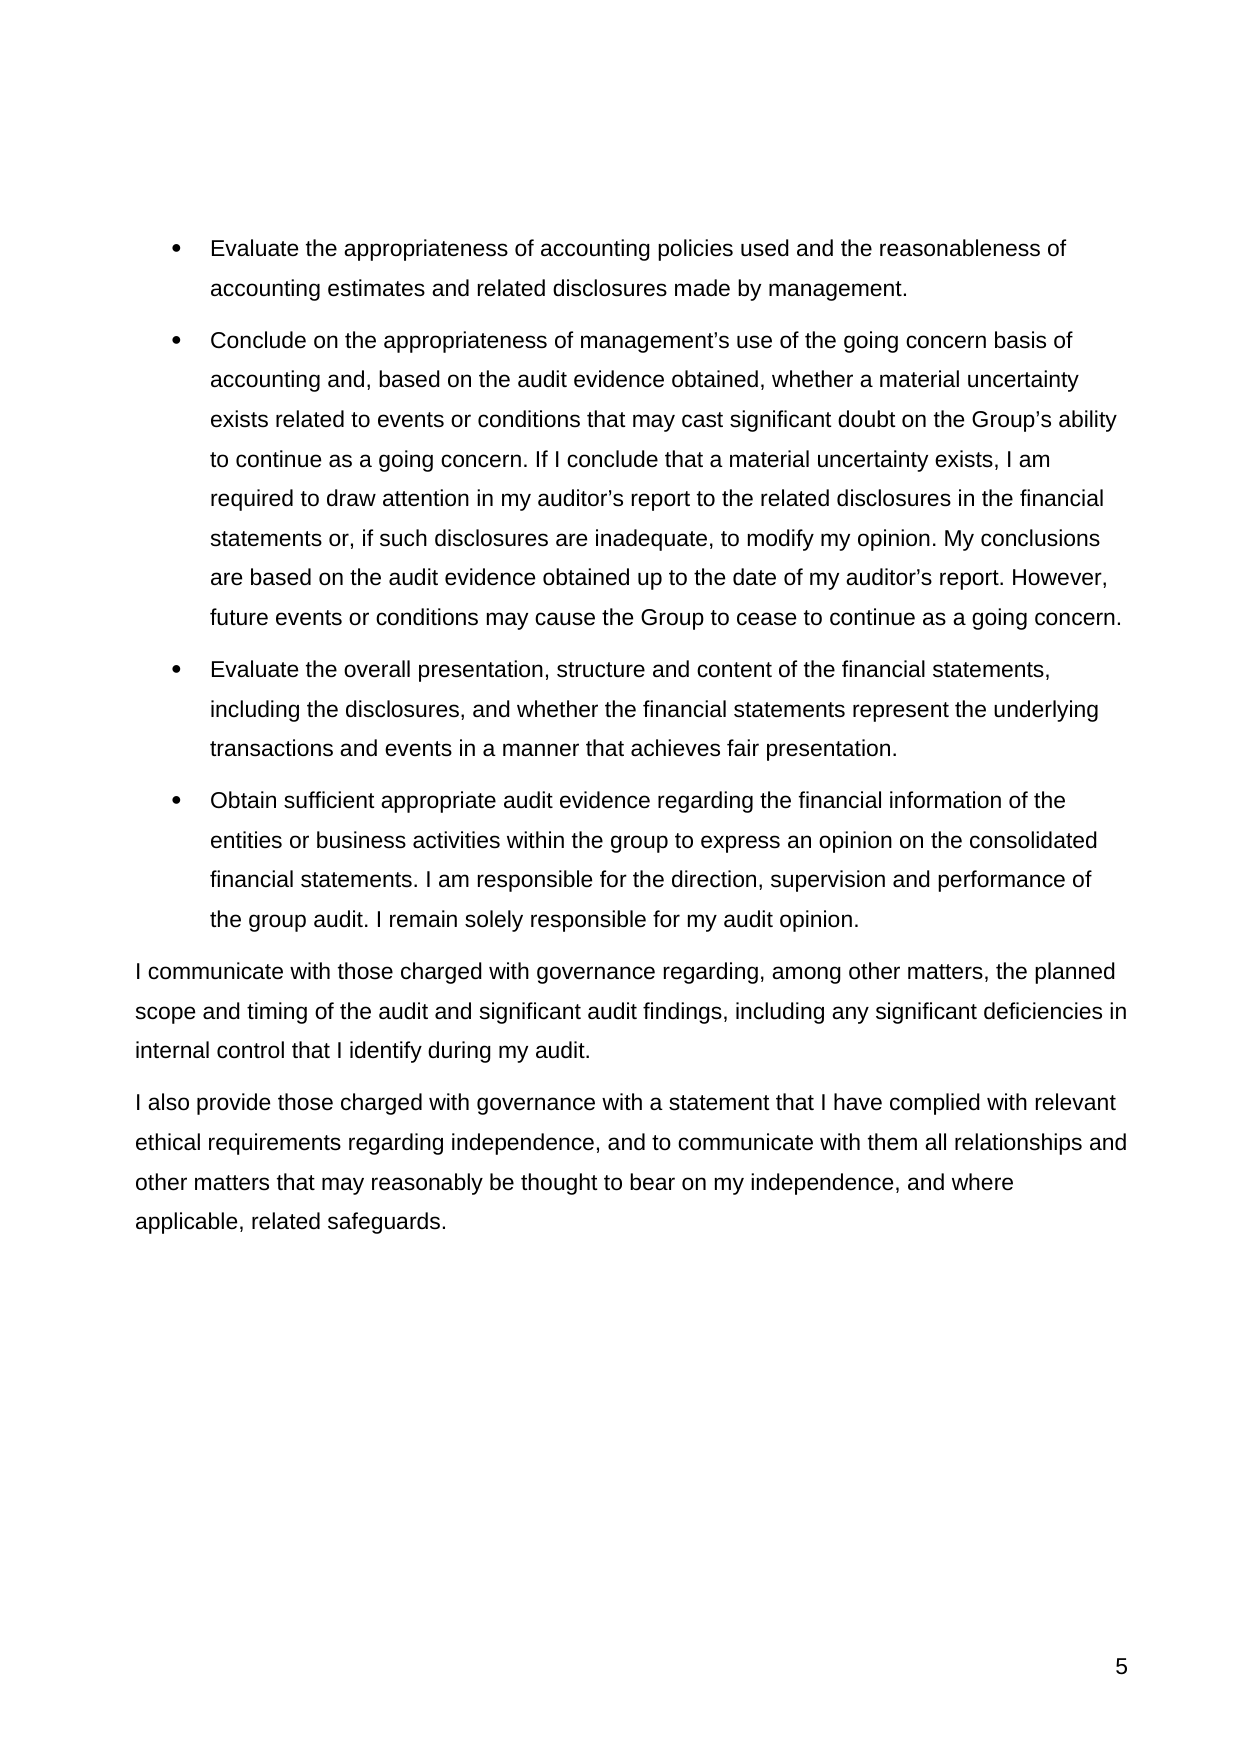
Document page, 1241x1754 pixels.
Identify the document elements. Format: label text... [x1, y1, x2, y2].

list Evaluate the appropriateness of accounting policies used and the reasonableness of accounting estimates and related disclosures made by management. [172, 225, 1128, 304]
list Conclude on the appropriateness of management’s use of the going concern basis of accounting and, based on the audit evidence obtained, whether a material uncertainty exists related to events or conditions that may cast significant doubt on the Group’s ability to continue as a going concern. If I conclude that a material uncertainty exists, I am required to draw attention in my auditor’s report to the related disclosures in the financial statements or, if such disclosures are inadequate, to modify my opinion. My conclusions are based on the audit evidence obtained up to the date of my auditor’s report. However, future events or conditions may cause the Group to cease to continue as a going concern. [172, 317, 1128, 633]
text I also provide those charged with governance with a statement that I have complied with relevant ethical requirements regarding independence, and to communicate with them all relationships and other matters that may reasonably be thought to bear on my independence, and where applicable, related safeguards. [135, 1079, 1128, 1237]
list Obtain sufficient appropriate audit evidence regarding the financial information of the entities or business activities within the group to express an opinion on the consolidated financial statements. I am responsible for the direction, supervision and performance of the group audit. I remain solely responsible for my audit opinion. [172, 777, 1128, 935]
list Evaluate the overall presentation, structure and content of the financial statements, including the disclosures, and whether the financial statements represent the underlying transactions and events in a manner that achieves fair presentation. [172, 646, 1128, 764]
text I communicate with those charged with governance regarding, among other matters, the planned scope and timing of the audit and significant audit findings, including any significant deficiencies in internal control that I identify during my audit. [135, 948, 1128, 1067]
